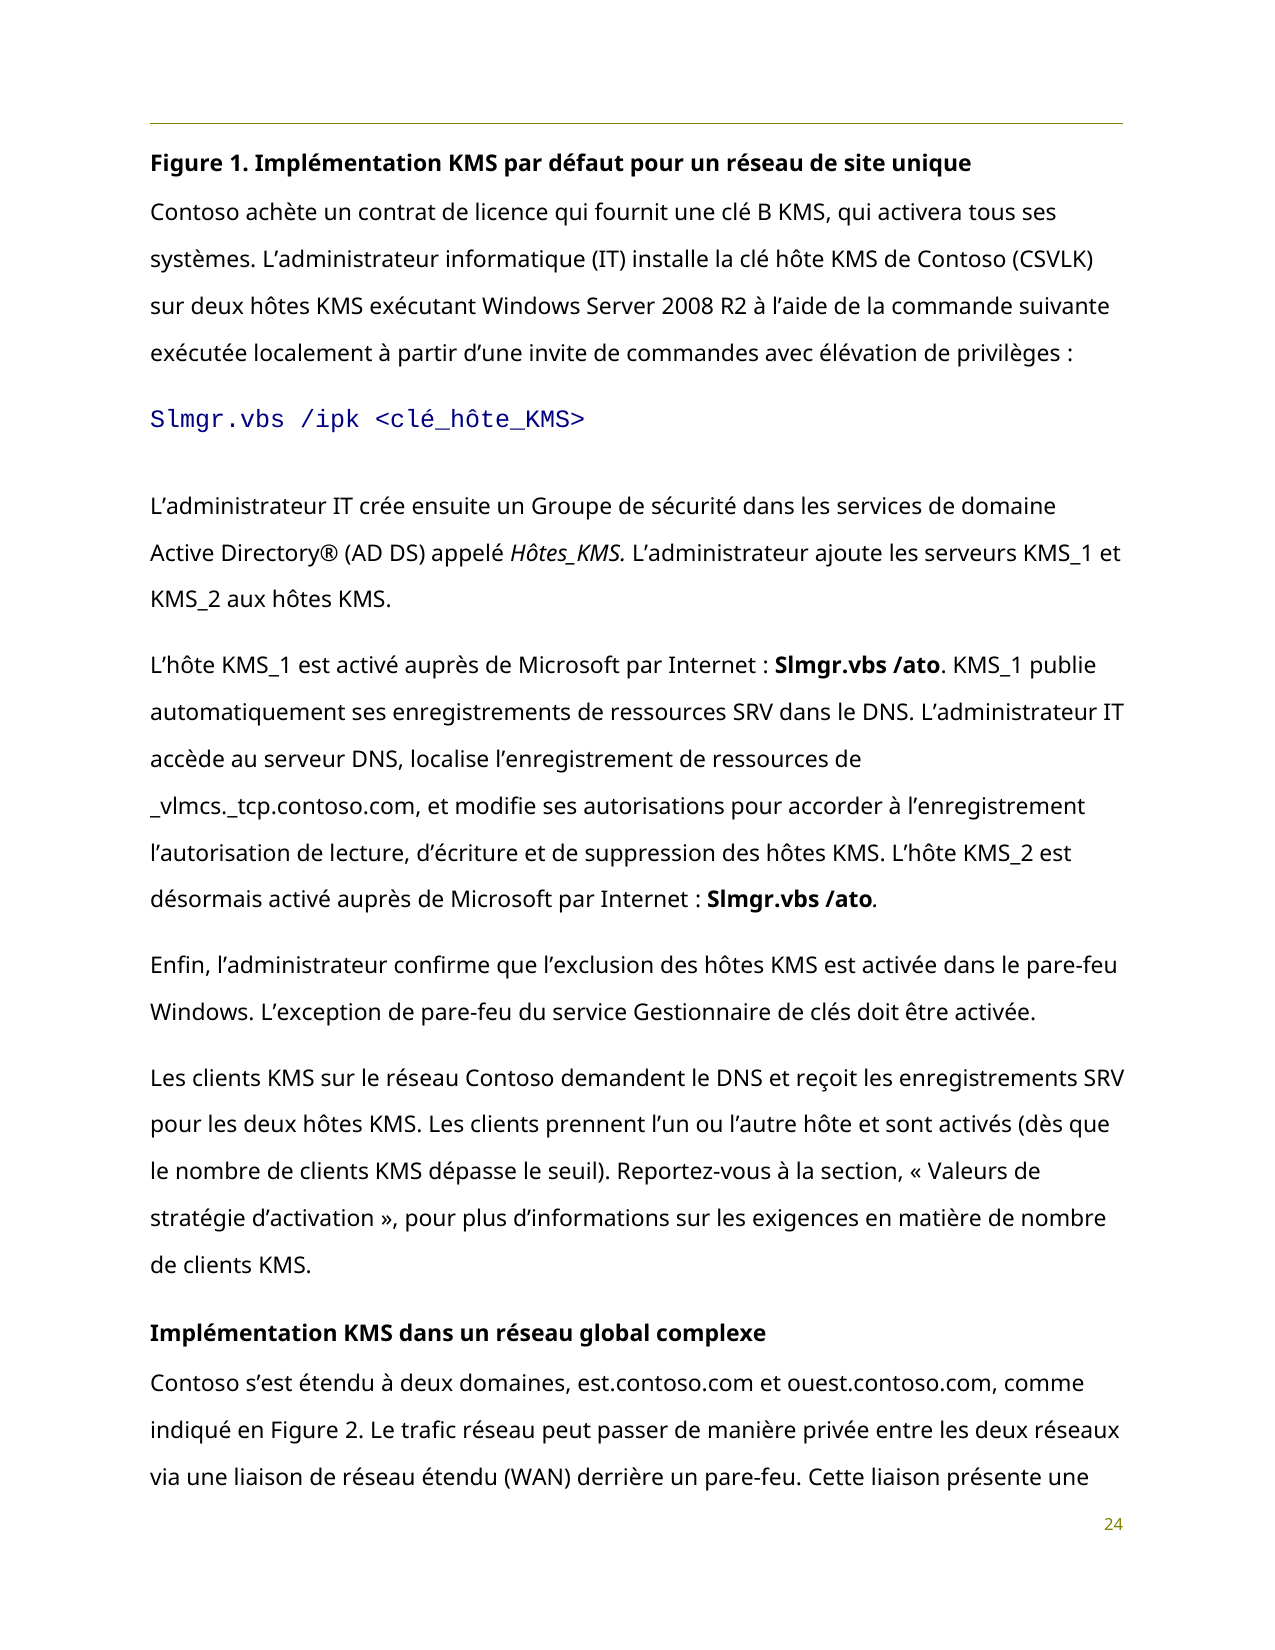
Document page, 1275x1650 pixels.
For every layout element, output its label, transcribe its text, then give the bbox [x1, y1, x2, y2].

text Contoso achète un contrat de licence qui fournit une clé B KMS, qui activera tous ses systèmes. L’administrateur informatique (IT) installe la clé hôte KMS de Contoso (CSVLK) sur deux hôtes KMS exécutant Windows Server 2008 R2 à l’aide de la commande suivante exécutée localement à partir d’une invite de commandes avec élévation de privilèges : [150, 196, 1125, 368]
text Slmgr.vbs /ipk <clé_hôte_KMS> [150, 402, 1125, 433]
text Figure 1. Implémentation KMS par défaut pour un réseau de site unique [150, 150, 1125, 177]
text Enfin, l’administrateur confirme que l’exclusion des hôtes KMS est activée dans le pare-feu Windows. L’exception de pare-feu du service Gestionnaire de clés doit être activée. [150, 949, 1125, 1027]
text L’administrateur IT crée ensuite un Groupe de sécurité dans les services de domaine Active Directory® (AD DS) appelé Hôtes_KMS. L’administrateur ajoute les serveurs KMS_1 et KMS_2 aux hôtes KMS. [150, 489, 1125, 614]
text L’hôte KMS_1 est activé auprès de Microsoft par Internet : Slmgr.vbs /ato. KMS_1 publie automatiquement ses enregistrements de ressources SRV dans le DNS. L’administrateur IT accède au serveur DNS, localise l’enregistrement de ressources de _vlmcs._tcp.contoso.com, et modifie ses autorisations pour accorder à l’enregistrement l’autorisation de lecture, d’écriture et de suppression des hôtes KMS. L’hôte KMS_2 est désormais activé auprès de Microsoft par Internet : Slmgr.vbs /ato. [150, 649, 1125, 914]
subtitle Implémentation KMS dans un réseau global complexe [150, 1317, 1125, 1348]
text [150, 1367, 1125, 1492]
